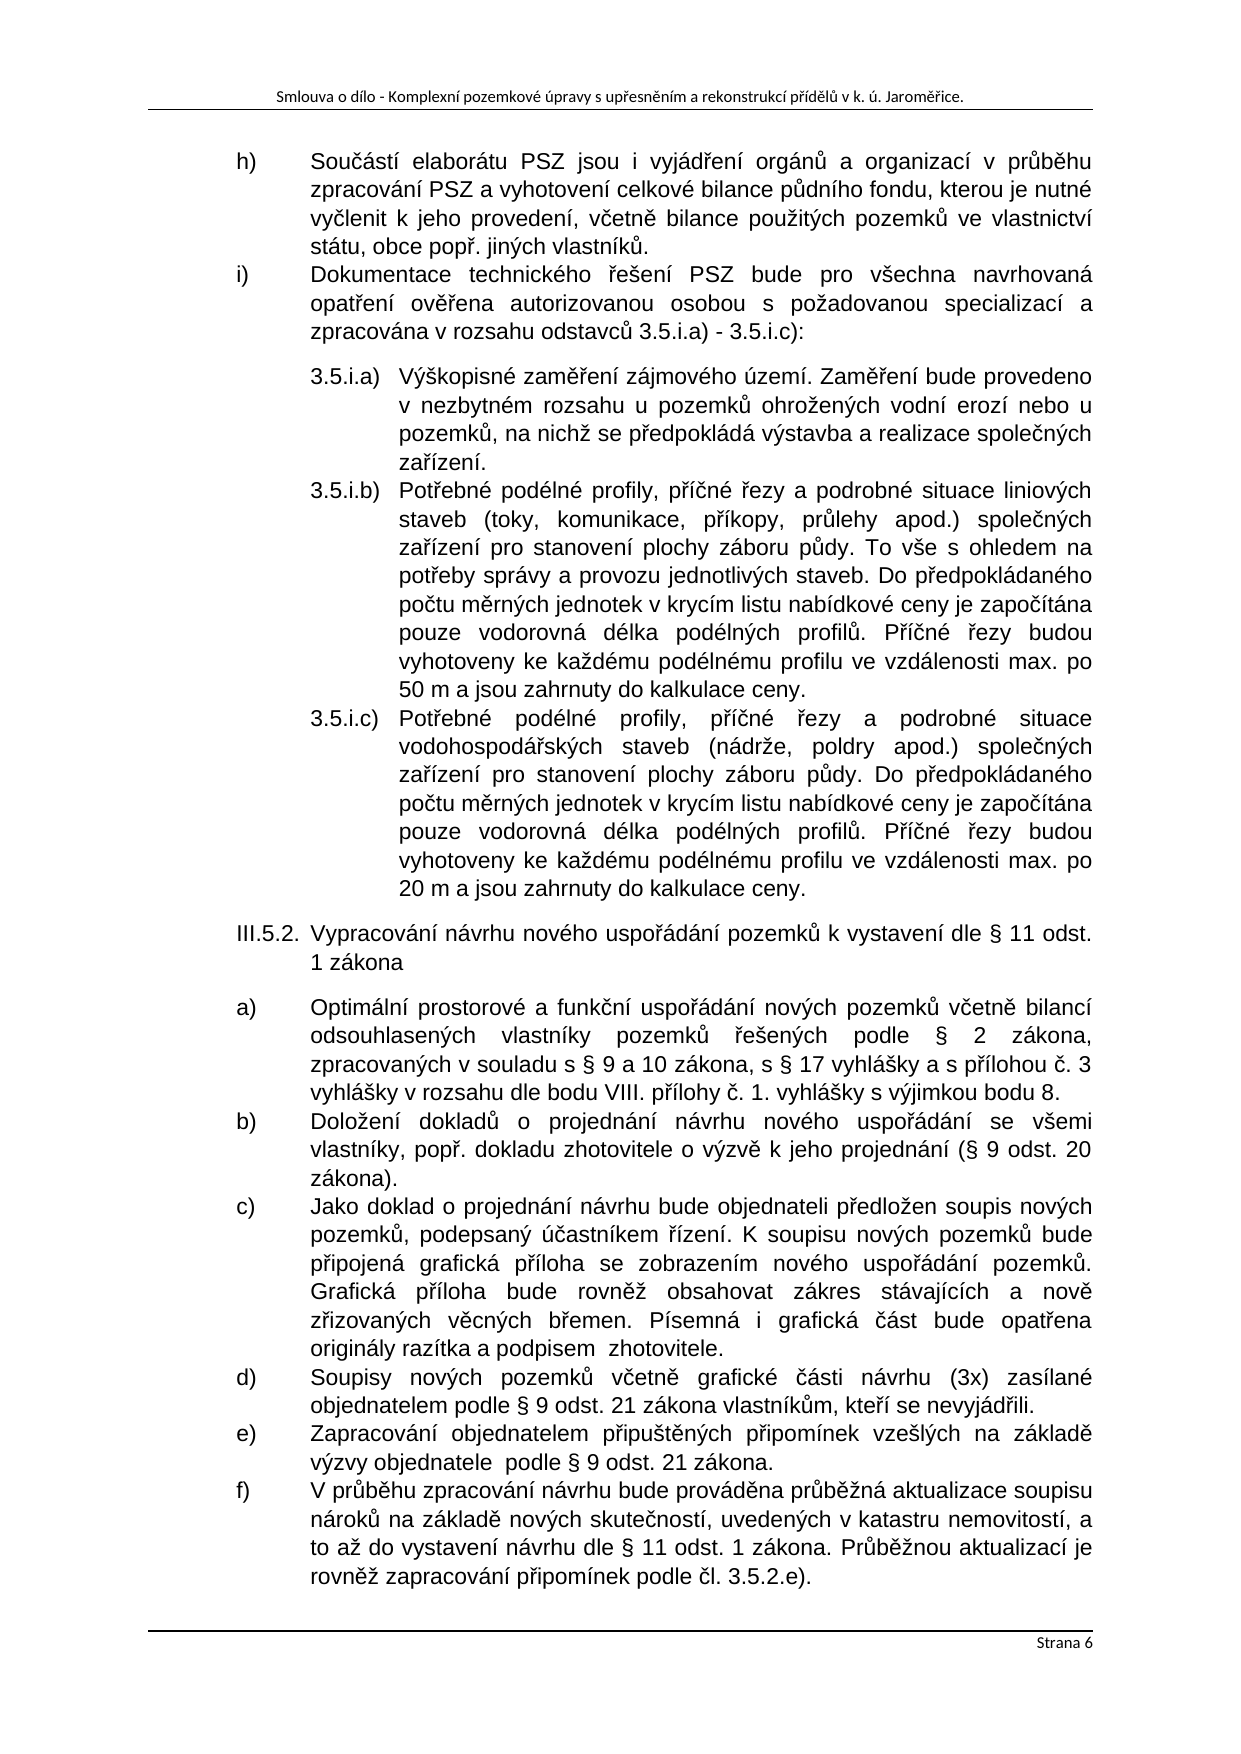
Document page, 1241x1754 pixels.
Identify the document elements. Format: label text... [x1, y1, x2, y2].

text Soupisy nových pozemků včetně grafické části návrhu (3x) zasílané objednatelem podle § 9 odst. 21 zákona vlastníkům, kteří se nevyjádřili. [236, 1363, 1093, 1418]
text Zapracování objednatelem připuštěných připomínek vzešlých na základě výzvy objednatele podle § 9 odst. 21 zákona. [236, 1420, 1093, 1475]
list 3.5.i.a) Výškopisné zaměření zájmového území. Zaměření bude provedeno v nezbytném rozsahu u pozemků ohrožených vodní erozí nebo u pozemků, na nichž se předpokládá výstavba a realizace společných zařízení. [310, 363, 1093, 475]
text Jako doklad o projednání návrhu bude objednateli předložen soupis nových pozemků, podepsaný účastníkem řízení. K soupisu nových pozemků bude připojená grafická příloha se zobrazením nového uspořádání pozemků. Grafická příloha bude rovněž obsahovat zákres stávajících a nově zřizovaných věcných břemen. Písemná i grafická část bude opatřena originály razítka a podpisem zhotovitele. [236, 1193, 1093, 1361]
list 3.5.i.c) Potřebné podélné profily, příčné řezy a podrobné situace vodohospodářských staveb (nádrže, poldry apod.) společných zařízení pro stanovení plochy záboru půdy. Do předpokládaného počtu měrných jednotek v krycím listu nabídkové ceny je započítána pouze vodorovná délka podélných profilů. Příčné řezy budou vyhotoveny ke každému podélnému profilu ve vzdálenosti max. po 20 m a jsou zahrnuty do kalkulace ceny. [310, 704, 1093, 902]
text Doložení dokladů o projednání návrhu nového uspořádání se všemi vlastníky, popř. dokladu zhotovitele o výzvě k jeho projednání (§ 9 odst. 20 zákona). [236, 1108, 1093, 1191]
text Optimální prostorové a funkční uspořádání nových pozemků včetně bilancí odsouhlasených vlastníky pozemků řešených podle § 2 zákona, zpracovaných v souladu s § 9 a 10 zákona, s § 17 vyhlášky a s přílohou č. 3 vyhlášky v rozsahu dle bodu VIII. přílohy č. 1. vyhlášky s výjimkou bodu 8. [236, 994, 1093, 1106]
text Vypracování návrhu nového uspořádání pozemků k vystavení dle § 11 odst. 1 zákona [236, 920, 1093, 975]
text V průběhu zpracování návrhu bude prováděna průběžná aktualizace soupisu nároků na základě nových skutečností, uvedených v katastru nemovitostí, a to až do vystavení návrhu dle § 11 odst. 1 zákona. Průběžnou aktualizací je rovněž zapracování připomínek podle čl. 3.5.2.e). [236, 1477, 1093, 1589]
list 3.5.i.b) Potřebné podélné profily, příčné řezy a podrobné situace liniových staveb (toky, komunikace, příkopy, průlehy apod.) společných zařízení pro stanovení plochy záboru půdy. To vše s ohledem na potřeby správy a provozu jednotlivých staveb. Do předpokládaného počtu měrných jednotek v krycím listu nabídkové ceny je započítána pouze vodorovná délka podélných profilů. Příčné řezy budou vyhotoveny ke každému podélnému profilu ve vzdálenosti max. po 50 m a jsou zahrnuty do kalkulace ceny. [310, 477, 1093, 702]
text Dokumentace technického řešení PSZ bude pro všechna navrhovaná opatření ověřena autorizovanou osobou s požadovanou specializací a zpracována v rozsahu odstavců 3.5.i.a) - 3.5.i.c): [236, 261, 1093, 344]
text Součástí elaborátu PSZ jsou i vyjádření orgánů a organizací v průběhu zpracování PSZ a vyhotovení celkové bilance půdního fondu, kterou je nutné vyčlenit k jeho provedení, včetně bilance použitých pozemků ve vlastnictví státu, obce popř. jiných vlastníků. [236, 148, 1093, 259]
